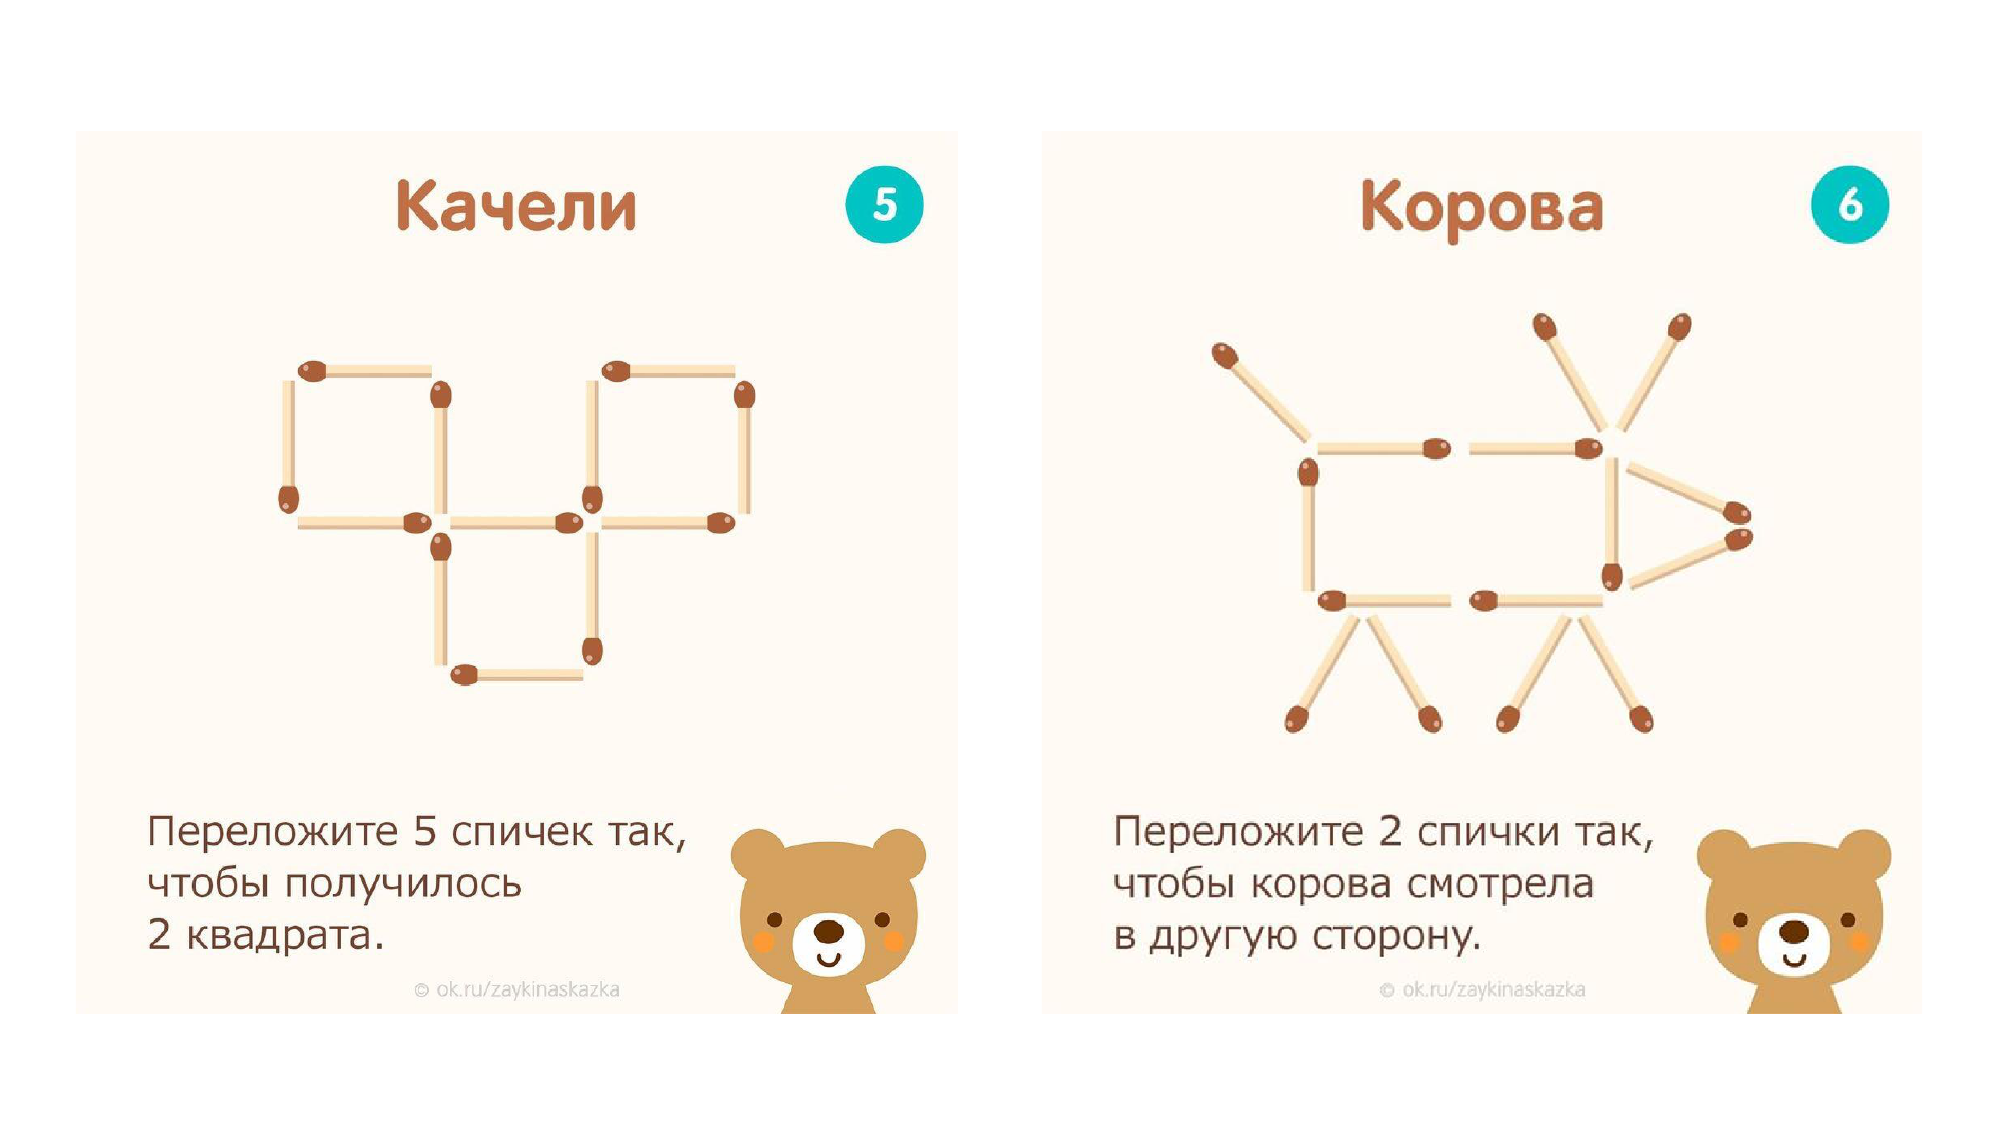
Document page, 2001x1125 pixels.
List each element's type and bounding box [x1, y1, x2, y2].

picture [75, 131, 1923, 1014]
